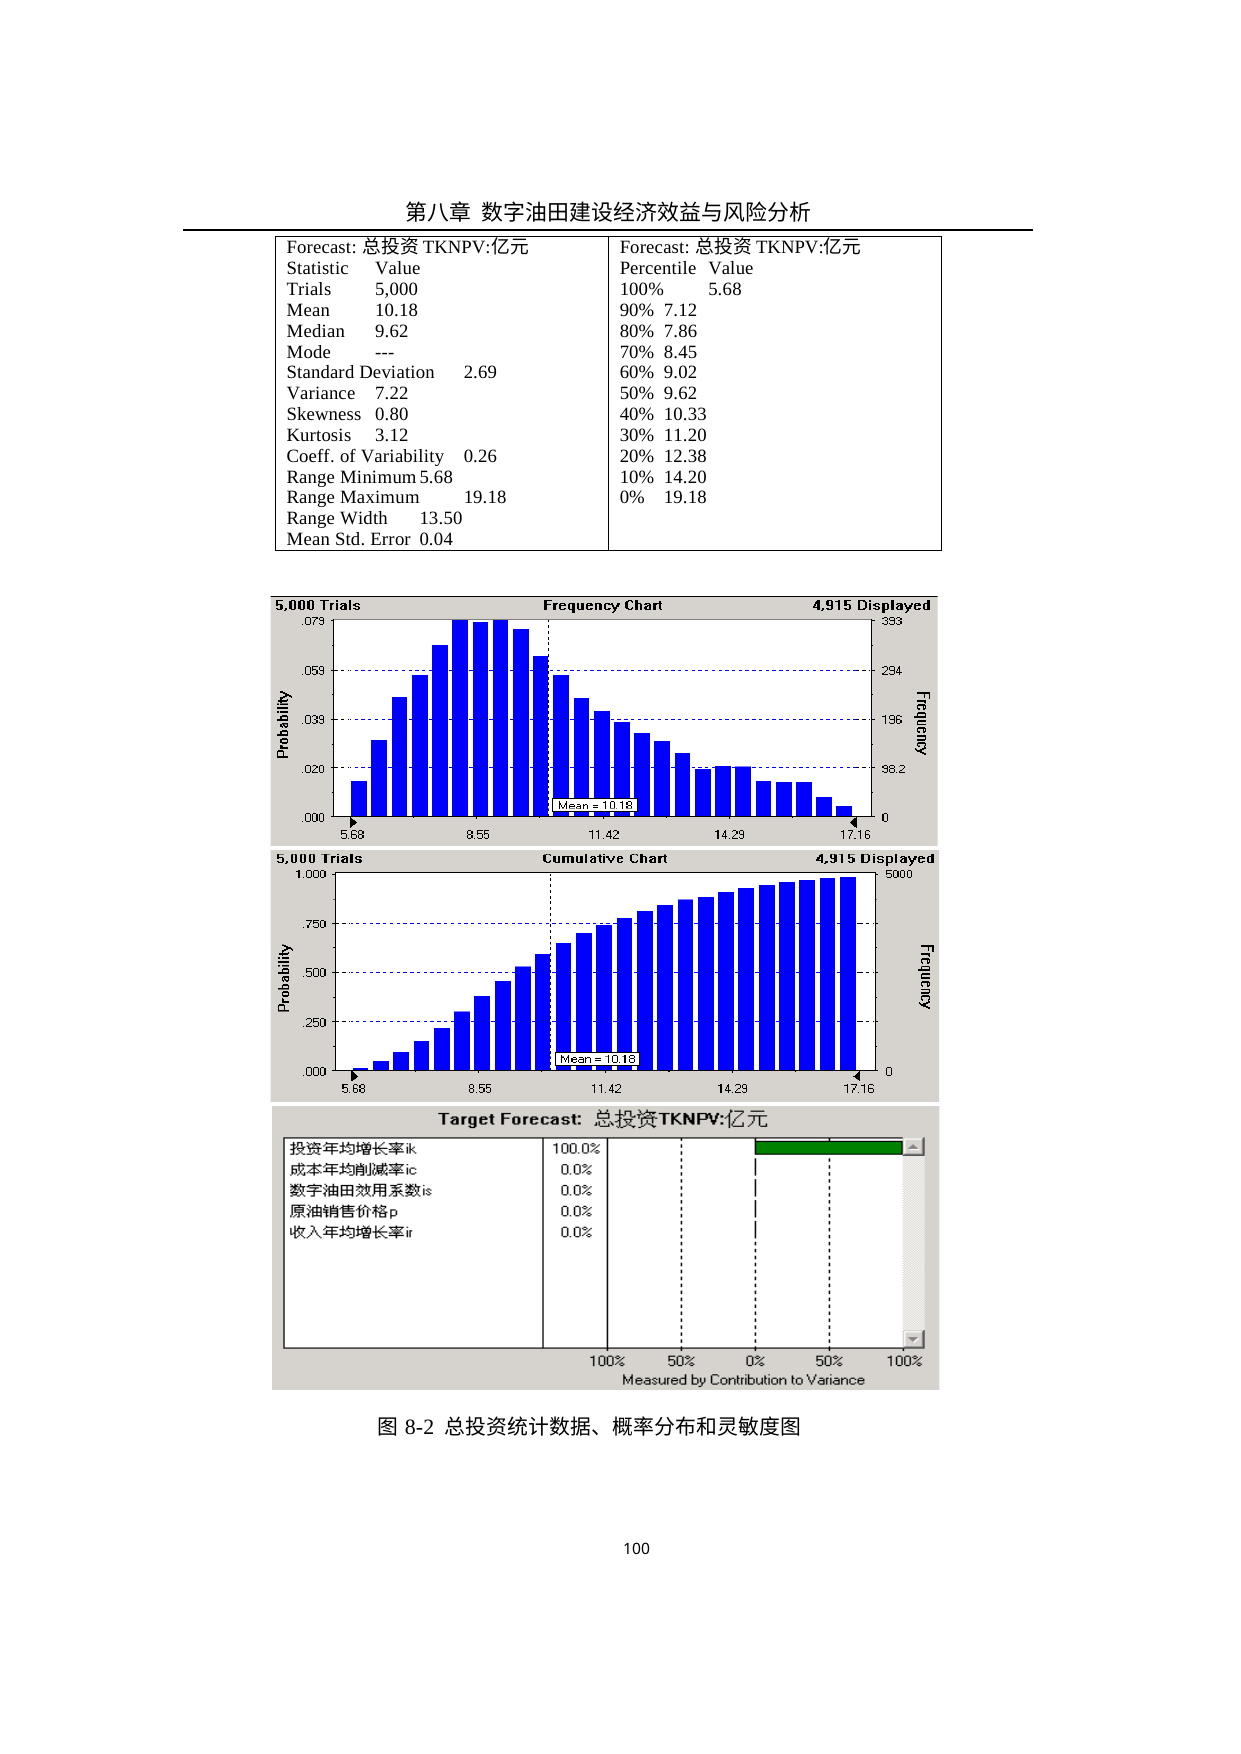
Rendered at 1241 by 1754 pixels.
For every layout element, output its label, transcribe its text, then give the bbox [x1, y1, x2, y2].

picture [270, 850, 940, 1102]
picture [270, 596, 938, 846]
table_header Forecast: 总投资TKNPV:亿元 Statistic Value Trials 5,000 Mean 10.18 Median 9.62 Mode --- Standard Deviation 2.69 Variance 7.22 Skewness 0.80 Kurtosis 3.12 Coeff. of Variability 0.26 Range Minimum 5.68 Range Maximum 19.18 Range Width 13.50 Mean Std. Error 0.04 [276, 237, 608, 550]
picture [272, 1106, 940, 1390]
table_header Forecast: 总投资TKNPV:亿元 Percentile Value 100% 5.68 90% 7.12 80% 7.86 70% 8.45 60% 9.02 50% 9.62 40% 10.33 30% 11.20 20% 12.38 10% 14.20 0% 19.18 [609, 237, 941, 550]
